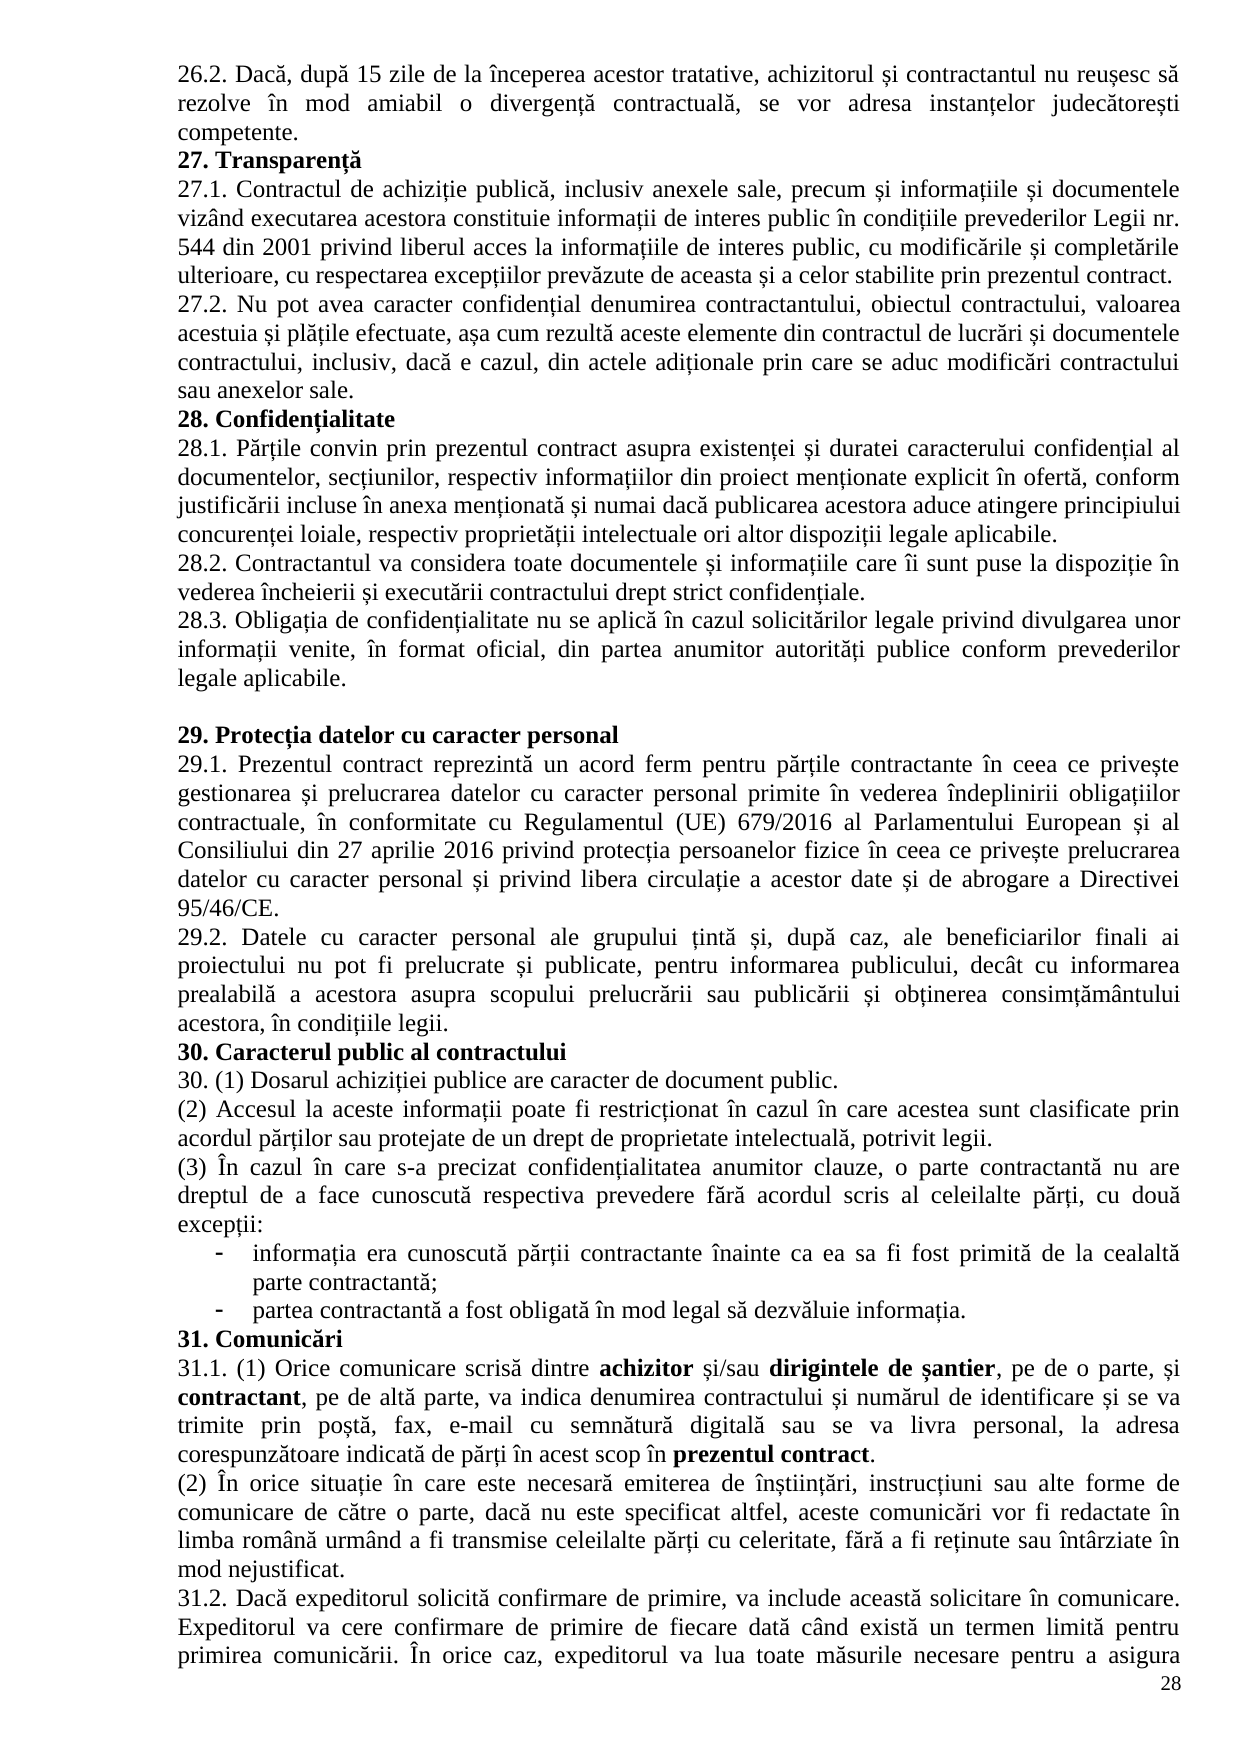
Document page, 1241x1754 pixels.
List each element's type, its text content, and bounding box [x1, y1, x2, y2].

text 29. Protecția datelor cu caracter personal [177, 720, 1181, 749]
text 28.3. Obligația de confidențialitate nu se aplică în cazul solicitărilor legale privind divulgarea unor informații venite, în format oficial, din partea anumitor autorități publice conform prevederilor legale aplicabile. [177, 605, 1181, 692]
text 29.2. Datele cu caracter personal ale grupului țintă și, după caz, ale beneficiarilor finali ai proiectului nu pot fi prelucrate și publicate, pentru informarea publicului, decât cu informarea prealabilă a acestora asupra scopului prelucrării sau publicării și obținerea consimțământului acestora, în condițiile legii. [177, 922, 1181, 1037]
text 31.1. (1) Orice comunicare scrisă dintre achizitor și/sau dirigintele de șantier, pe de o parte, și contractant, pe de altă parte, va indica denumirea contractului și numărul de identificare și se va trimite prin poștă, fax, e-mail cu semnătură digitală sau se va livra personal, la adresa corespunzătoare indicată de părți în acest scop în prezentul contract. [177, 1353, 1181, 1468]
text 27.1. Contractul de achiziție publică, inclusiv anexele sale, precum și informațiile și documentele vizând executarea acestora constituie informații de interes public în condițiile prevederilor Legii nr. 544 din 2001 privind liberul acces la informațiile de interes public, cu modificările și completările ulterioare, cu respectarea excepțiilor prevăzute de aceasta și a celor stabilite prin prezentul contract. [177, 174, 1181, 289]
text (3) În cazul în care s-a precizat confidențialitatea anumitor clauze, o parte contractantă nu are dreptul de a face cunoscută respectiva prevedere fără acordul scris al celeilalte părți, cu două excepții: [177, 1152, 1181, 1238]
list informația era cunoscută părții contractante înainte ca ea sa fi fost primită de la cealaltă parte contractantă; [215, 1238, 1181, 1295]
text 26.2. Dacă, după 15 zile de la începerea acestor tratative, achizitorul și contractantul nu reușesc să rezolve în mod amiabil o divergență contractuală, se vor adresa instanțelor judecătorești competente. [177, 59, 1181, 145]
text (2) În orice situație în care este necesară emiterea de înștiințări, instrucțiuni sau alte forme de comunicare de către o parte, dacă nu este specificat altfel, aceste comunicări vor fi redactate în limba română urmând a fi transmise celeilalte părți cu celeritate, fără a fi reținute sau întârziate în mod nejustificat. [177, 1468, 1181, 1583]
text 27.2. Nu pot avea caracter confidențial denumirea contractantului, obiectul contractului, valoarea acestuia și plățile efectuate, așa cum rezultă aceste elemente din contractul de lucrări și documentele contractului, inclusiv, dacă e cazul, din actele adiționale prin care se aduc modificări contractului sau anexelor sale. [177, 289, 1181, 404]
text 29.1. Prezentul contract reprezintă un acord ferm pentru părțile contractante în ceea ce privește gestionarea și prelucrarea datelor cu caracter personal primite în vederea îndeplinirii obligațiilor contractuale, în conformitate cu Regulamentul (UE) 679/2016 al Parlamentului European și al Consiliului din 27 aprilie 2016 privind protecția persoanelor fizice în ceea ce privește prelucrarea datelor cu caracter personal și privind libera circulație a acestor date și de abrogare a Directivei 95/46/CE. [177, 749, 1181, 922]
text 28. Confidențialitate [177, 404, 1181, 433]
text 30. Caracterul public al contractului [177, 1037, 1181, 1065]
text 31. Comunicări [177, 1324, 1181, 1353]
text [177, 1583, 1181, 1669]
text (2) Accesul la aceste informații poate fi restricționat în cazul în care acestea sunt clasificate prin acordul părților sau protejate de un drept de proprietate intelectuală, potrivit legii. [177, 1094, 1181, 1152]
text 28.2. Contractantul va considera toate documentele și informațiile care îi sunt puse la dispoziție în vederea încheierii și executării contractului drept strict confidențiale. [177, 548, 1181, 605]
text 28.1. Părțile convin prin prezentul contract asupra existenței și duratei caracterului confidențial al documentelor, secțiunilor, respectiv informațiilor din proiect menționate explicit în ofertă, conform justificării incluse în anexa menționată și numai dacă publicarea acestora aduce atingere principiului concurenței loiale, respectiv proprietății intelectuale ori altor dispoziții legale aplicabile. [177, 433, 1181, 548]
text 30. (1) Dosarul achiziției publice are caracter de document public. [177, 1065, 1181, 1094]
text 27. Transparență [177, 145, 1181, 174]
list partea contractantă a fost obligată în mod legal să dezvăluie informația. [215, 1295, 1181, 1324]
